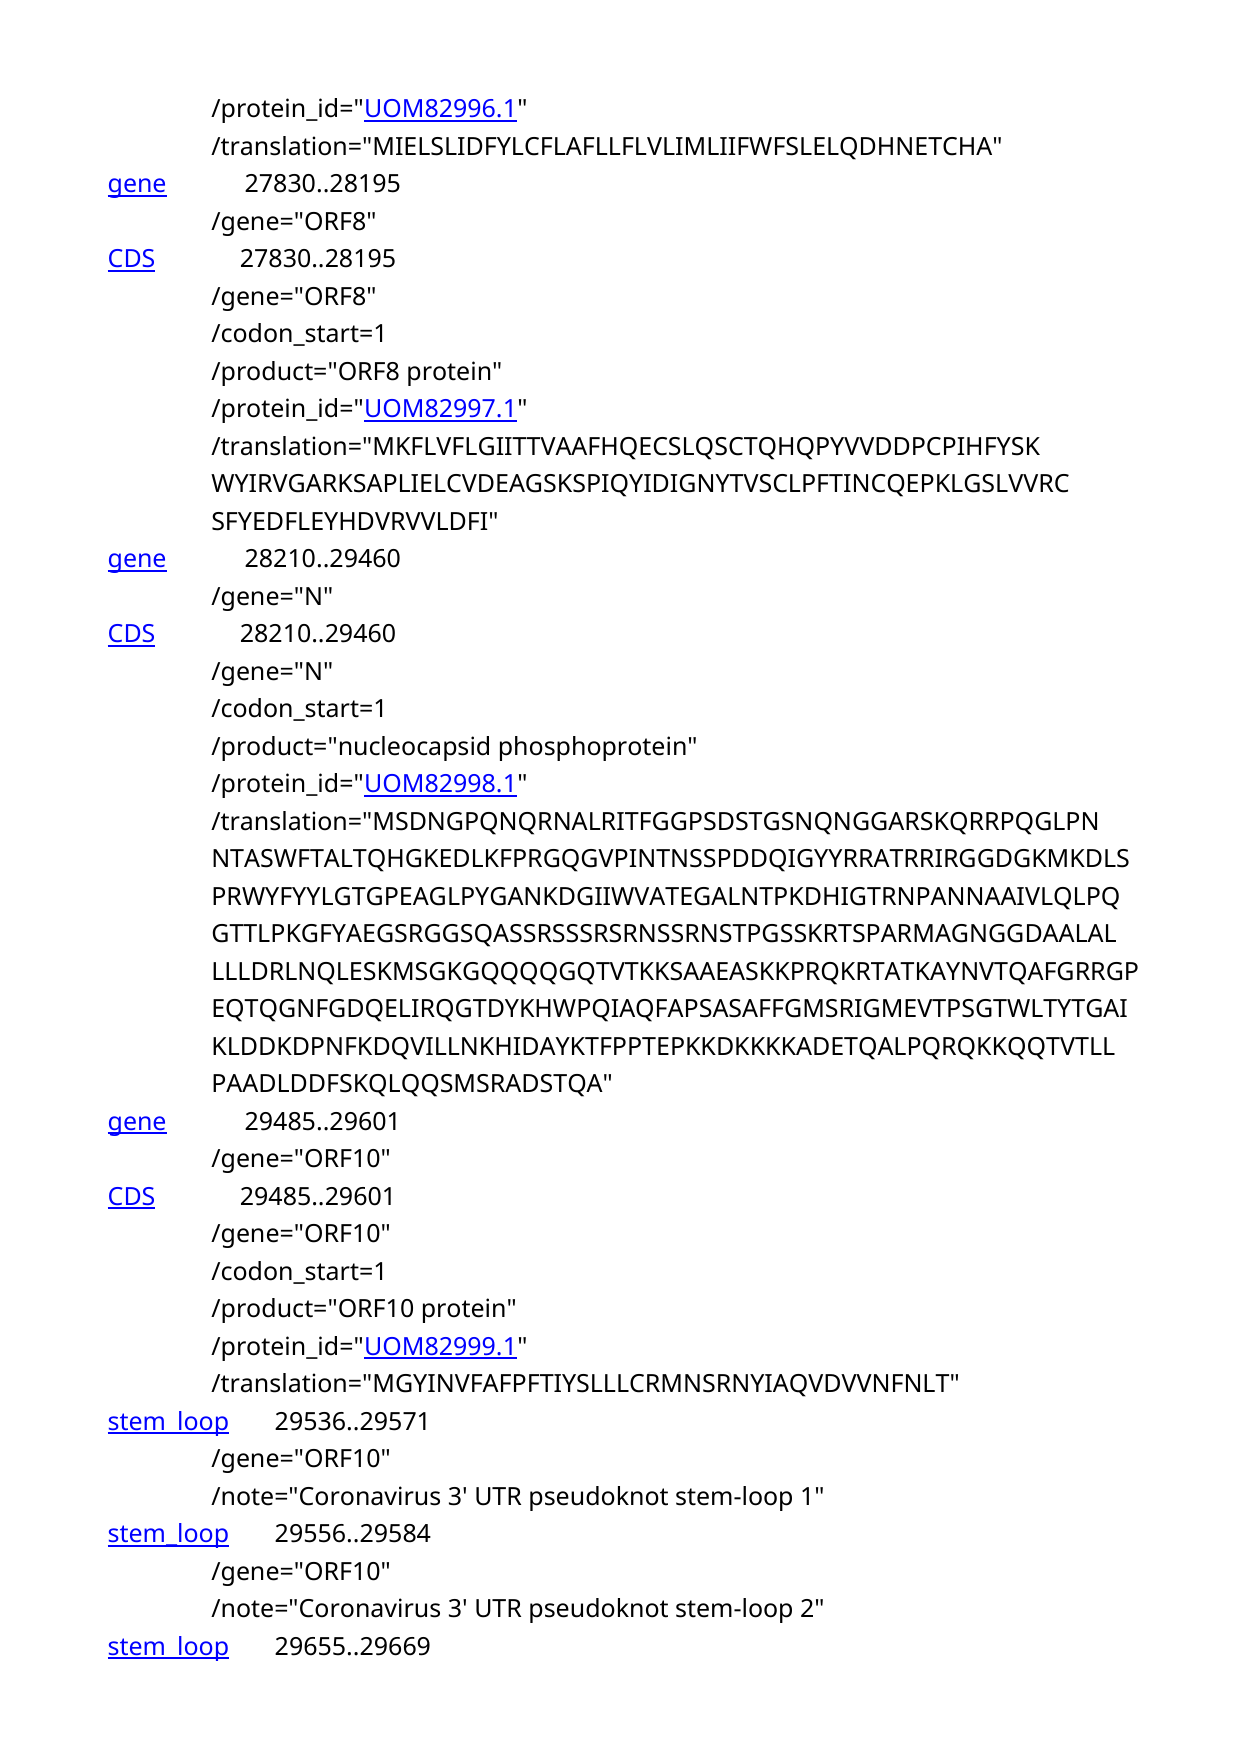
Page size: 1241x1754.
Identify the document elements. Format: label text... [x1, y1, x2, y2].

text /gene="ORF10" [75, 1439, 1165, 1477]
text /codon_start=1 [75, 1252, 1165, 1289]
text /gene="ORF10" [75, 1552, 1165, 1589]
text WYIRVGARKSAPLIELCVDEAGSKSPIQYIDIGNYTVSCLPFTINCQEPKLGSLVVRC [75, 464, 1165, 502]
text /translation="MKFLVFLGIITTVAAFHQECSLQSCTQHQPYVVDDPCPIHFYSK [75, 427, 1165, 464]
text CDS 29485..29601 [75, 1177, 1165, 1214]
text /gene="ORF10" [75, 1214, 1165, 1252]
text stem_loop 29655..29669 [75, 1627, 1165, 1664]
text gene 27830..28195 [75, 164, 1165, 202]
text PRWYFYYLGTGPEAGLPYGANKDGIIWVATEGALNTPKDHIGTRNPANNAAIVLQLPQ [75, 877, 1165, 914]
text GTTLPKGFYAEGSRGGSQASSRSSSRSRNSSRNSTPGSSKRTSPARMAGNGGDAALAL [75, 914, 1165, 952]
text /gene="ORF8" [75, 202, 1165, 239]
text /translation="MGYINVFAFPFTIYSLLLCRMNSRNYIAQVDVVNFNLT" [75, 1364, 1165, 1402]
text /product="ORF10 protein" [75, 1289, 1165, 1327]
text /note="Coronavirus 3' UTR pseudoknot stem-loop 2" [75, 1589, 1165, 1627]
text PAADLDDFSKQLQQSMSRADSTQA" [75, 1064, 1165, 1102]
text /product="nucleocapsid phosphoprotein" [75, 727, 1165, 764]
text /gene="ORF8" [75, 277, 1165, 314]
text NTASWFTALTQHGKEDLKFPRGQGVPINTNSSPDDQIGYYRRATRRIRGGDGKMKDLS [75, 839, 1165, 877]
text /translation="MSDNGPQNQRNALRITFGGPSDSTGSNQNGGARSKQRRPQGLPN [75, 802, 1165, 839]
text /gene="N" [75, 577, 1165, 614]
text /product="ORF8 protein" [75, 352, 1165, 389]
text /protein_id="UOM82996.1" [75, 89, 1165, 127]
text /codon_start=1 [75, 689, 1165, 727]
text /translation="MIELSLIDFYLCFLAFLLFLVLIMLIIFWFSLELQDHNETCHA" [75, 127, 1165, 164]
text EQTQGNFGDQELIRQGTDYKHWPQIAQFAPSASAFFGMSRIGMEVTPSGTWLTYTGAI [75, 989, 1165, 1027]
text /gene="N" [75, 652, 1165, 689]
text /codon_start=1 [75, 314, 1165, 352]
text gene 29485..29601 [75, 1102, 1165, 1139]
text stem_loop 29536..29571 [75, 1402, 1165, 1439]
text KLDDKDPNFKDQVILLNKHIDAYKTFPPTEPKKDKKKKADETQALPQRQKKQQTVTLL [75, 1027, 1165, 1064]
text SFYEDFLEYHDVRVVLDFI" [75, 502, 1165, 539]
text /protein_id="UOM82998.1" [75, 764, 1165, 802]
text /note="Coronavirus 3' UTR pseudoknot stem-loop 1" [75, 1477, 1165, 1514]
text CDS 28210..29460 [75, 614, 1165, 652]
text /gene="ORF10" [75, 1139, 1165, 1177]
text gene 28210..29460 [75, 539, 1165, 577]
text /protein_id="UOM82997.1" [75, 389, 1165, 427]
text stem_loop 29556..29584 [75, 1514, 1165, 1552]
text CDS 27830..28195 [75, 239, 1165, 277]
text /protein_id="UOM82999.1" [75, 1327, 1165, 1364]
text LLLDRLNQLESKMSGKGQQQQGQTVTKKSAAEASKKPRQKRTATKAYNVTQAFGRRGP [75, 952, 1165, 989]
